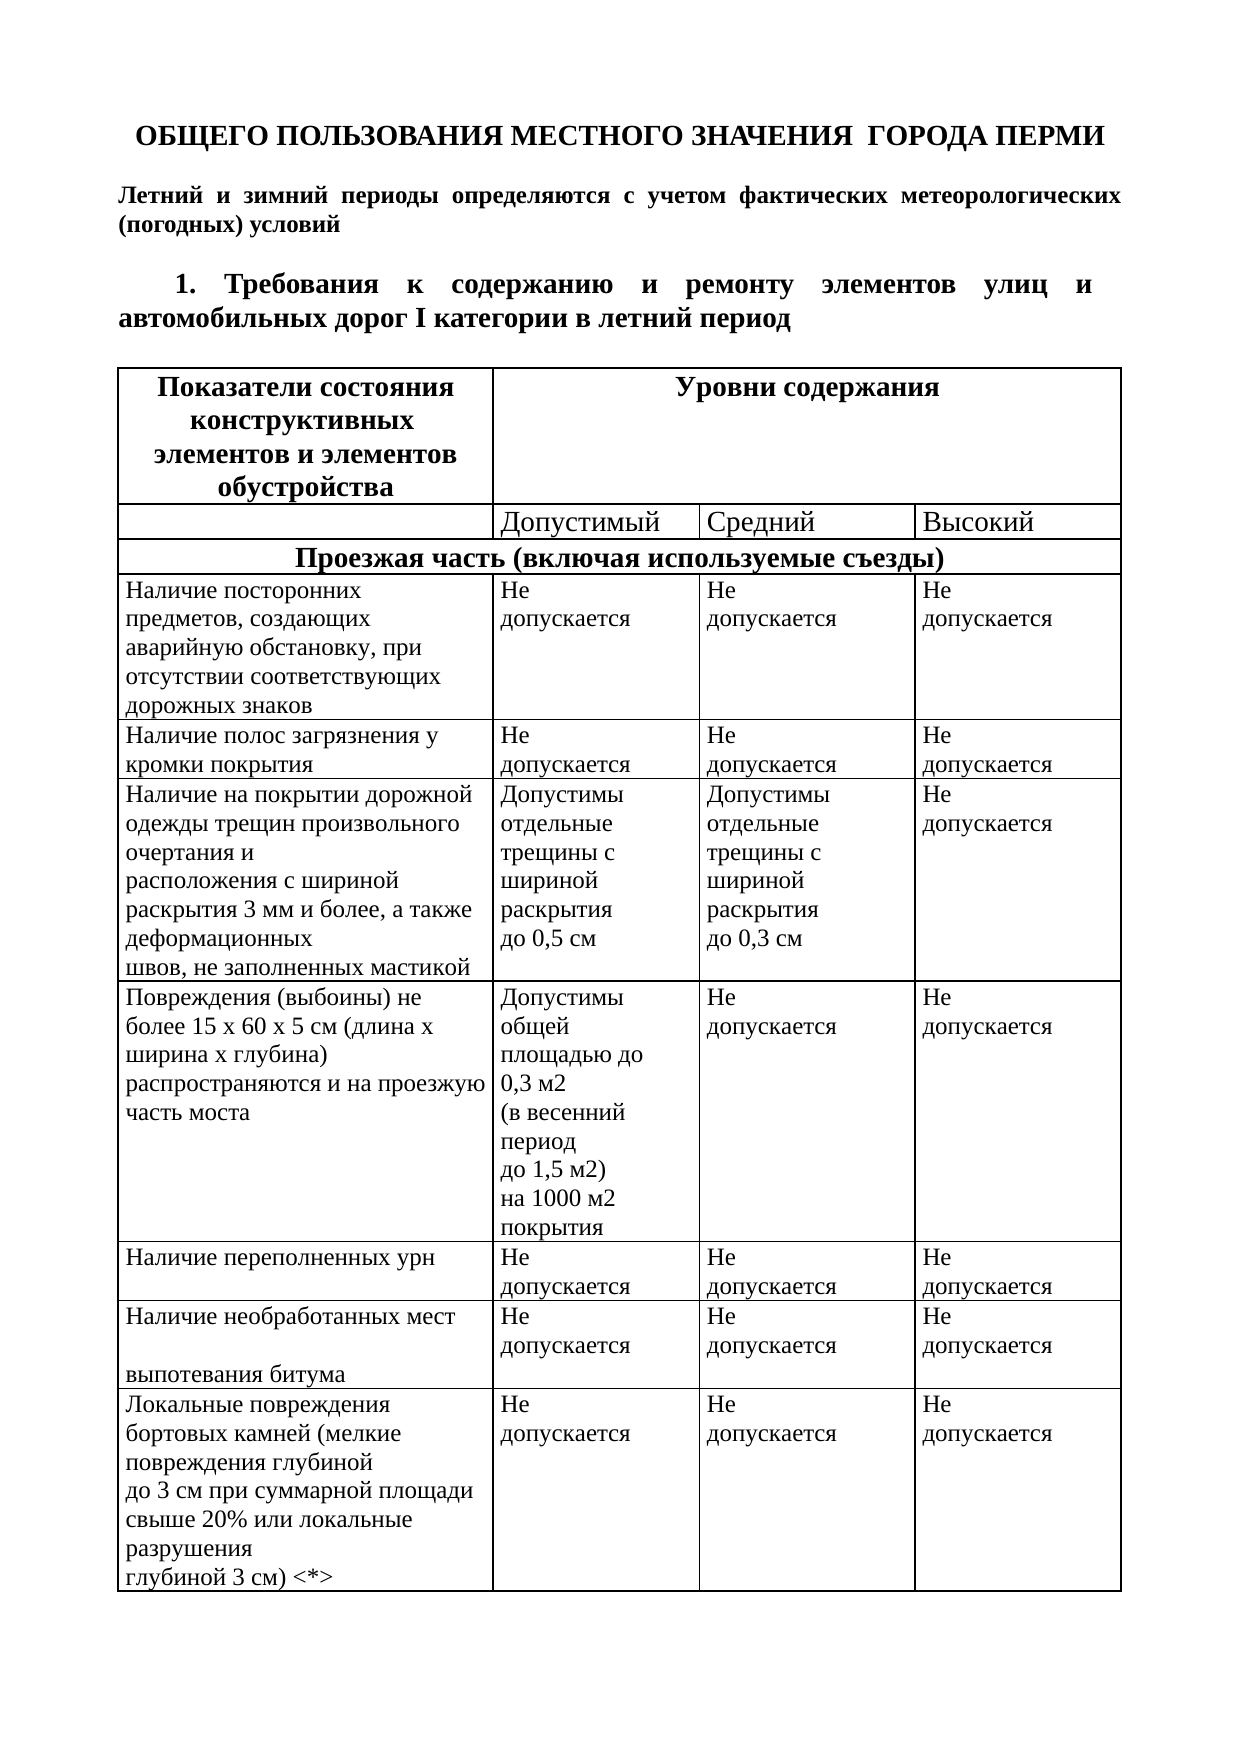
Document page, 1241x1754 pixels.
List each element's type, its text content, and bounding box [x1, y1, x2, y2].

table_cell Не допускается [700, 1301, 914, 1388]
table_cell Не допускается [916, 779, 1120, 980]
table_cell Не допускается [700, 1242, 914, 1300]
table_cell Не допускается [916, 575, 1120, 718]
table_cell Не допускается [916, 1301, 1120, 1388]
table_cell Не допускается [916, 1389, 1120, 1590]
table_cell Высокий [916, 505, 1120, 538]
table_cell Не допускается [916, 720, 1120, 778]
table_cell Повреждения (выбоины) не более 15 x 60 x (длина x ширина x глубина) распространяются и на проезжую часть моста [119, 982, 492, 1241]
table_cell Не допускается [494, 720, 699, 778]
table_cell Допустимы общей площадью до 0,3 м2 (в весенний период до ) на покрытия [494, 982, 699, 1241]
table_cell [119, 505, 492, 538]
table_cell Не допускается [494, 1389, 699, 1590]
table_cell Проезжая часть (включая используемые съезды) [119, 540, 1120, 573]
table_cell Наличие на покрытии дорожной одежды трещин произвольного очертания и расположения с шириной раскрытия и более, а также деформационных швов, не заполненных мастикой [119, 779, 492, 980]
table_cell Не допускается [700, 1389, 914, 1590]
table_cell Не допускается [494, 1242, 699, 1300]
table_cell Наличие полос загрязнения у кромки покрытия [119, 720, 492, 778]
table_cell Не допускается [494, 575, 699, 718]
text 1. Требования к содержанию и ремонту элементов улиц и автомобильных дорог I категории в летний период [118, 267, 1093, 334]
table_cell Не допускается [700, 575, 914, 718]
table_cell Допустимы отдельные трещины с шириной раскрытия до [700, 779, 914, 980]
text Летний и зимний периоды определяются с учетом фактических метеорологических (погодных) условий [118, 180, 1122, 238]
table_cell Наличие переполненных урн [119, 1242, 492, 1300]
table_cell Допустимый [494, 505, 699, 538]
table_cell Не допускается [700, 720, 914, 778]
table_cell Наличие посторонних предметов, создающих аварийную обстановку, при отсутствии соответствующих дорожных знаков [119, 575, 492, 718]
table_cell Не допускается [916, 982, 1120, 1241]
table_cell Не допускается [700, 982, 914, 1241]
table_cell Средний [700, 505, 914, 538]
text ОБЩЕГО ПОЛЬЗОВАНИЯ МЕСТНОГО ЗНАЧЕНИЯ ГОРОДА ПЕРМИ [118, 118, 1122, 152]
table_cell Допустимы отдельные трещины с шириной раскрытия до [494, 779, 699, 980]
table_cell Локальные повреждения бортовых камней (мелкие повреждения глубиной до при суммарной площади свыше 20% или локальные разрушения глубиной ) <*> [119, 1389, 492, 1590]
table_cell Не допускается [916, 1242, 1120, 1300]
table_header Уровни содержания [494, 369, 1120, 503]
table_header Показатели состояния конструктивных элементов и элементов обустройства [119, 369, 492, 503]
table_cell Наличие необработанных мест выпотевания битума [119, 1301, 492, 1388]
table_cell Не допускается [494, 1301, 699, 1388]
